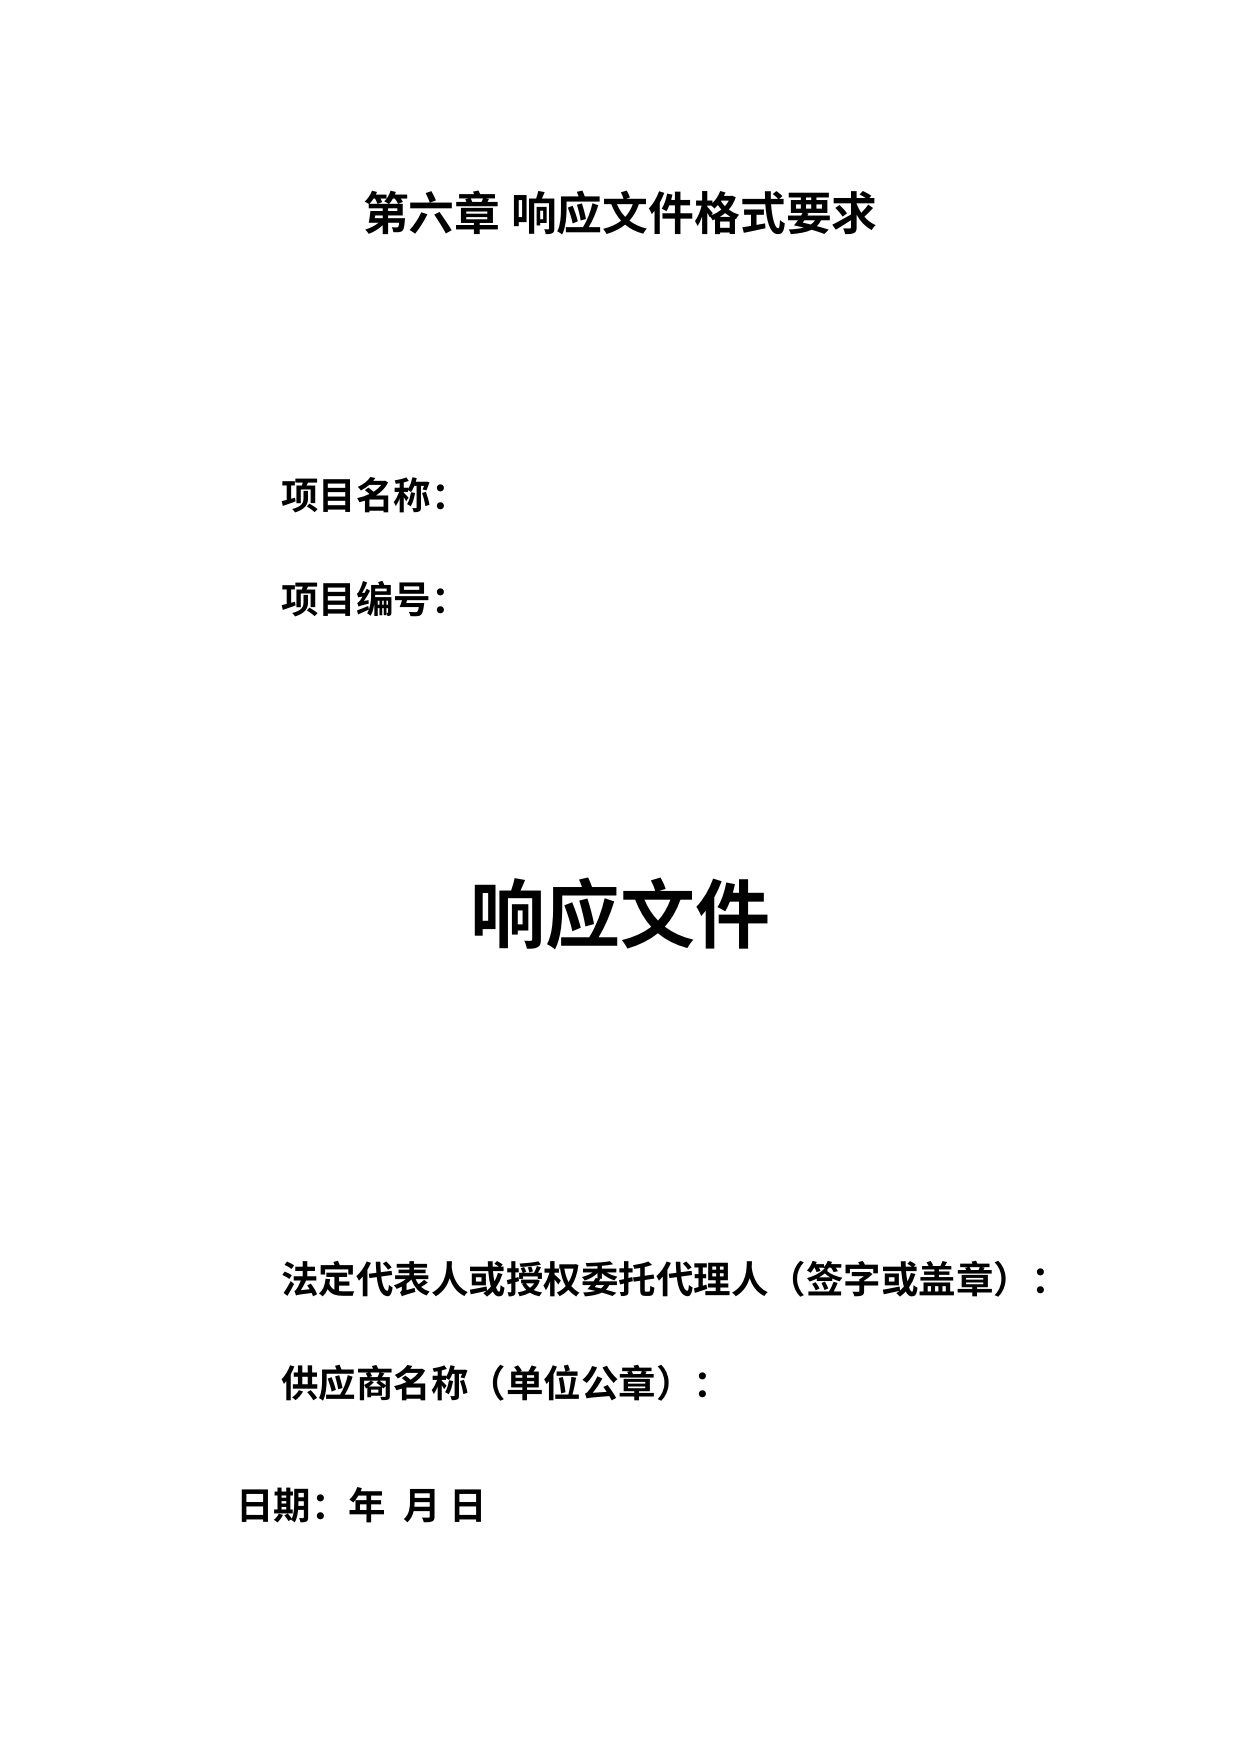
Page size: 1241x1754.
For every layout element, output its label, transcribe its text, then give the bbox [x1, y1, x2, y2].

subtitle 响应文件 [187, 845, 1053, 975]
text 供应商名称（单位公章）： [187, 1349, 1053, 1414]
subtitle 日期：年 月 日 [187, 1470, 1053, 1535]
text 项目名称： [187, 460, 1053, 525]
text 法定代表人或授权委托代理人（签字或盖章）： [187, 1244, 1053, 1309]
list 响应文件格式要求 [187, 162, 1053, 259]
text 项目编号： [187, 565, 1053, 630]
